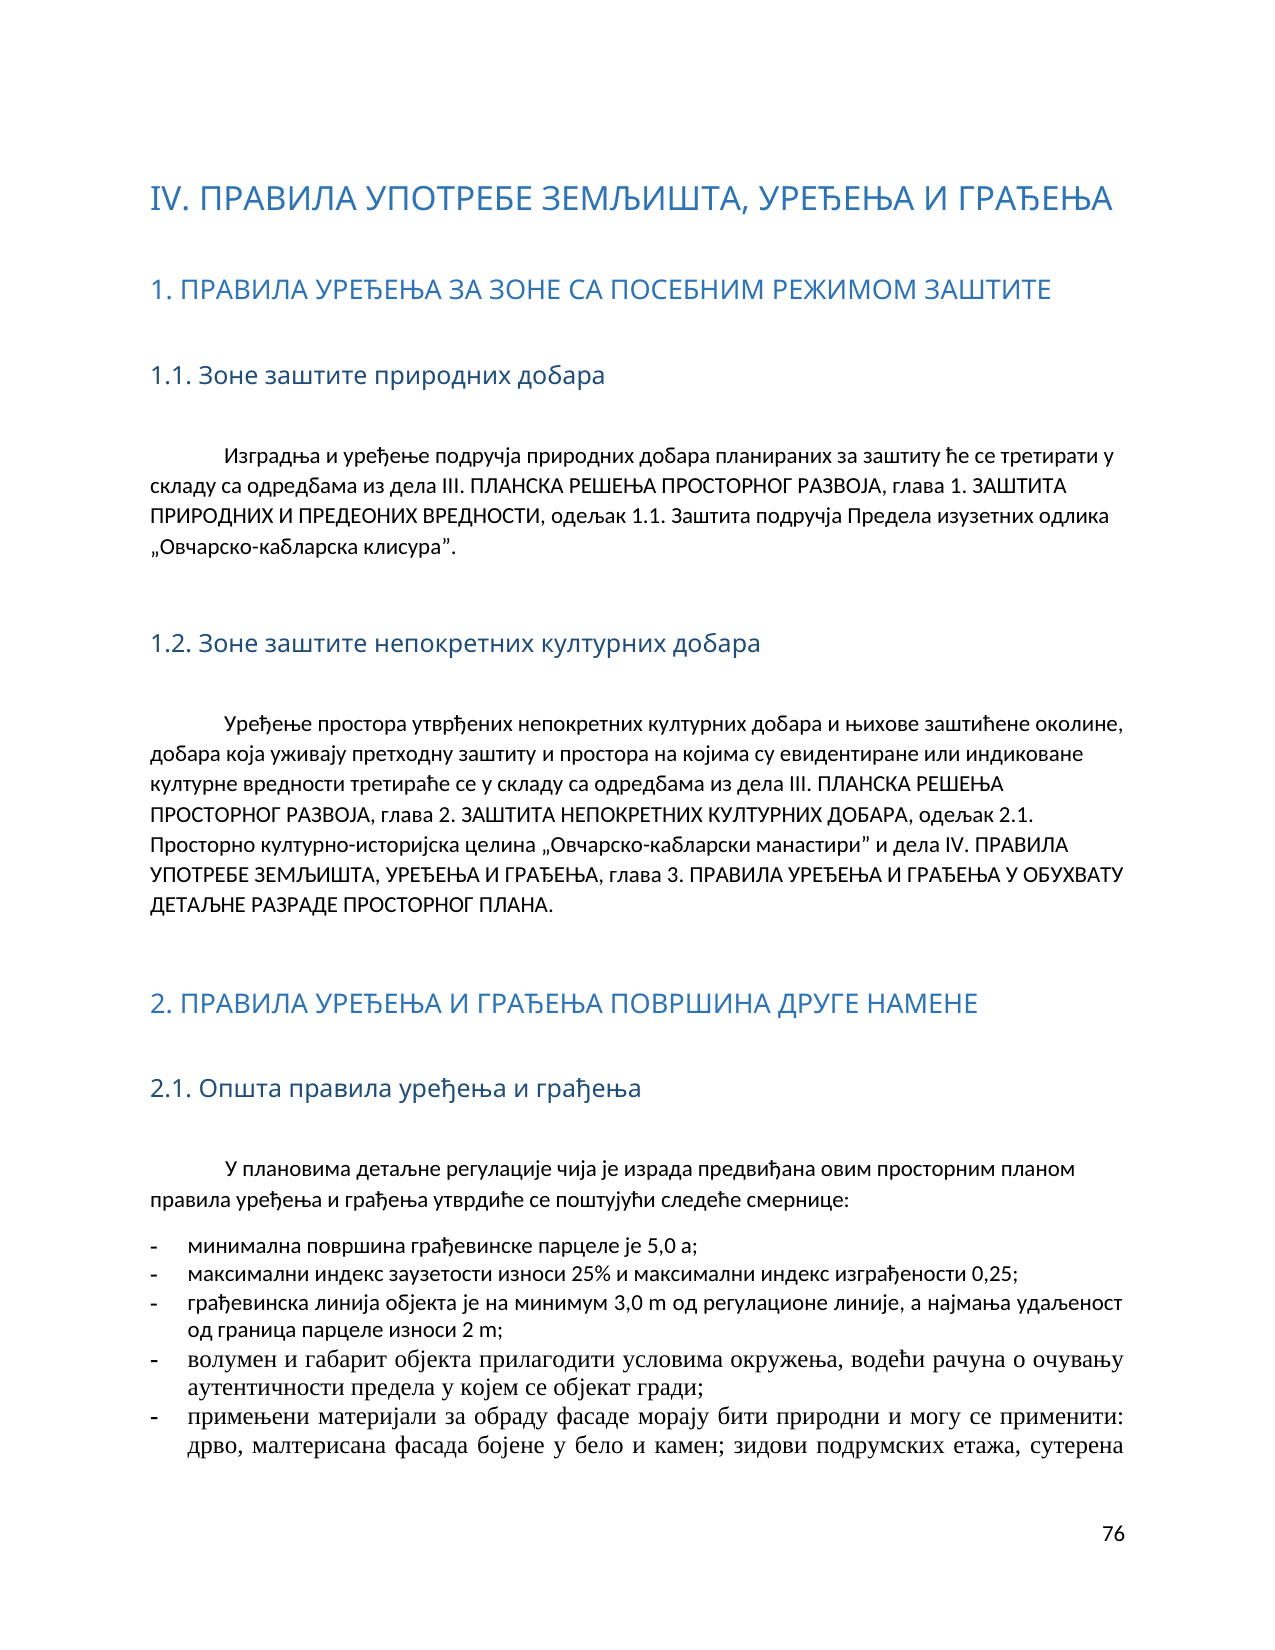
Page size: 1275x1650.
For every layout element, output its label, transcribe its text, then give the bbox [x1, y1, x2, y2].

subtitle 1. ПРАВИЛА УРЕЂЕЊА ЗА ЗОНЕ СА ПОСЕБНИМ РЕЖИМОМ ЗАШТИТЕ [150, 271, 1125, 308]
text У плановима детаљне регулације чија је израда предвиђана овим просторним планом правила уређења и грађења утврдиће се поштујући следеће смернице: [150, 1154, 1125, 1213]
subtitle 1.1. Зоне заштите природних добара [150, 357, 1125, 392]
text Уређење простора утврђених непокретних културних добара и њихове заштићене околине, добара која уживају претходну заштиту и простора на којима су евидентиране или индиковане културне вредности третираће се у складу са одредбама из дела III. ПЛАНСКА РЕШЕЊА ПРОСТОРНОГ РАЗВОЈА, глава 2. ЗАШТИТА НЕПОКРЕТНИХ КУЛТУРНИХ ДОБАРА, одељак 2.1. Просторно културно-историјска целина „Овчарско-кабларски манастири” и дела IV. ПРАВИЛА УПОТРЕБЕ ЗЕМЉИШТА, УРЕЂЕЊА И ГРАЂЕЊА, глава 3. ПРАВИЛА УРЕЂЕЊА И ГРАЂЕЊА У ОБУХВАТУ ДЕТАЉНЕ РАЗРАДЕ ПРОСТОРНОГ ПЛАНА. [150, 709, 1125, 918]
list минимална површина грађевинске парцеле је 5,0 а; [150, 1232, 1125, 1259]
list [150, 1401, 1125, 1459]
subtitle 1.2. Зоне заштите непокретних културних добара [150, 626, 1125, 659]
text Изградња и уређење подручја природних добара планираних за заштиту ће се третирати у складу са одредбама из дела III. ПЛАНСКА РЕШЕЊА ПРОСТОРНОГ РАЗВОЈА, глава 1. ЗАШТИТА ПРИРОДНИХ И ПРЕДЕОНИХ ВРЕДНОСТИ, одељак 1.1. Заштита подручја Предела изузетних одлика „Овчарско-кабларска клисура”. [150, 441, 1125, 560]
subtitle 2. ПРАВИЛА УРЕЂЕЊА И ГРАЂЕЊА ПОВРШИНА ДРУГЕ НАМЕНЕ [150, 984, 1125, 1021]
list максимални индекс заузетости износи 25% и максимални индекс изграђености 0,25; [150, 1259, 1125, 1288]
list грађевинска линија објекта је на минимум 3,0 m од регулационе линије, а најмања удаљеност од граница парцеле износи 2 m; [150, 1288, 1125, 1344]
subtitle 2.1. Општа правила уређења и грађења [150, 1071, 1125, 1105]
subtitle IV. ПРАВИЛА УПОТРЕБЕ ЗЕМЉИШТА, УРЕЂЕЊА И ГРАЂЕЊА [150, 175, 1125, 220]
list волумен и габарит објекта прилагодити условима окружења, водећи рачуна о очувању аутентичности предела у којем се објекат гради; [150, 1344, 1125, 1401]
